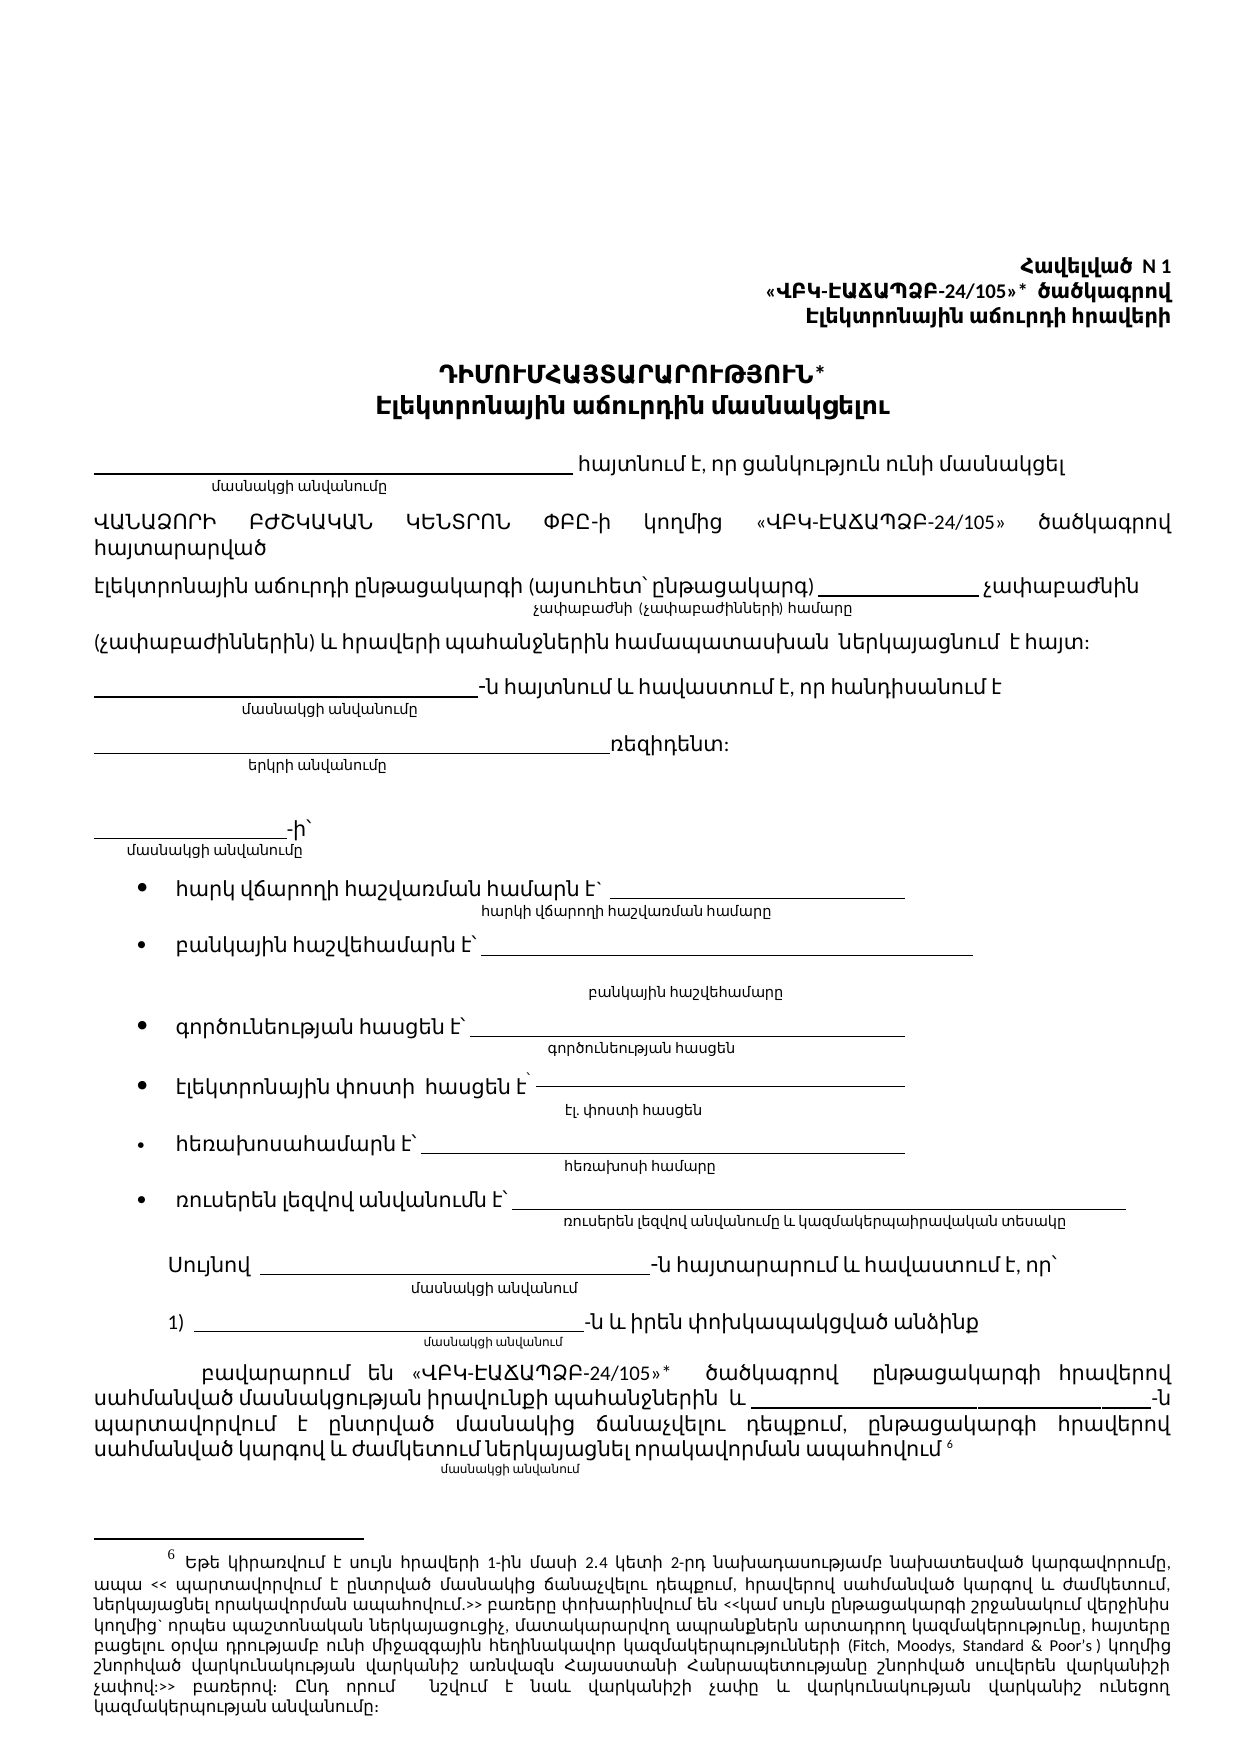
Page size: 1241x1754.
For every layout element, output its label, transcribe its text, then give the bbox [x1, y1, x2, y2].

text Էլեկտրոնային աճուրդի հրավերի [94, 304, 1171, 329]
list էլեկտրոնային փոստի հասցեն է՝ [138, 1070, 1171, 1101]
text մասնակցի անվանումը [94, 841, 1171, 872]
text -ի՝ [94, 816, 1171, 841]
text ՎԱՆԱՁՈՐԻ ԲԺՇԿԱԿԱՆ ԿԵՆՏՐՈՆ ՓԲԸ-ի կողմից «ՎԲԿ-ԷԱՃԱՊՁԲ-24/105» ծածկագրով հայտարարված [94, 507, 1171, 561]
text մասնակցի անվանումը [94, 477, 1171, 507]
text հեռախոսի համարը [462, 1157, 1171, 1187]
text մասնակցի անվանում [94, 1462, 1171, 1487]
text չափաբաժնի (չափաբաժինների) համարը [94, 599, 1171, 629]
text -ն հայտնում և հավաստում է, որ հանդիսանում է [94, 670, 1171, 701]
text Սույնով -ն հայտարարում և հավաստում է, որ՝ [94, 1248, 1171, 1279]
text ռեզիդենտ: [94, 731, 1171, 756]
text (չափաբաժիններին) և հրավերի պահանջներին համապատասխան ներկայացնում է հայտ: [94, 629, 1171, 655]
text գործունեության հասցեն [94, 1040, 1171, 1070]
text ռուսերեն լեզվով անվանումը և կազմակերպաիրավական տեսակը [94, 1213, 1171, 1243]
text Հավելված N 1 [94, 253, 1171, 278]
text հարկի վճարողի հաշվառման համարը [94, 902, 1171, 933]
subtitle Էլեկտրոնային աճուրդին մասնակցելու [94, 390, 1171, 421]
list բանկային հաշվեհամարն է՝ [138, 933, 1171, 983]
text բանկային հաշվեհամարը [94, 983, 1171, 1014]
text էլ. փոստի հասցեն [94, 1101, 1171, 1131]
list ռուսերեն լեզվով անվանումն է՝ [138, 1187, 1171, 1213]
text «ՎԲԿ-ԷԱՃԱՊՁԲ-24/105»* ծածկագրով [94, 278, 1171, 304]
text բավարարում են «ՎԲԿ-ԷԱՃԱՊՁԲ-24/105»* ծածկագրով ընթացակարգի հրավերով սահմանված մասնակցության իրավունքի պահանջներին և -ն պարտավորվում է ընտրված մասնակից ճանաչվելու դեպքում, ընթացակարգի հրավերով սահմանված կարգով և ժամկետում ներկայացնել որակավորման ապահովում [94, 1360, 1171, 1462]
text մասնակցի անվանում [94, 1279, 1171, 1309]
text 1) -ն և իրեն փոխկապակցված անձինք [94, 1309, 1171, 1335]
list հեռախոսահամարն է՝ [138, 1131, 1171, 1157]
text ԴԻՄՈՒՄՀԱՅՏԱՐԱՐՈՒԹՅՈՒՆ* [94, 360, 1171, 390]
text էլեկտրոնային աճուրդի ընթացակարգի (այսուհետ՝ ընթացակարգ) չափաբաժնին [94, 573, 1171, 599]
text երկրի անվանումը [94, 756, 1171, 787]
list հարկ վճարողի հաշվառման համարն է` [138, 872, 1171, 902]
text հայտնում է, որ ցանկություն ունի մասնակցել [94, 451, 1171, 477]
list գործունեության հասցեն է՝ [138, 1014, 1171, 1040]
text մասնակցի անվանում [94, 1335, 1171, 1360]
text մասնակցի անվանումը [94, 701, 1171, 731]
